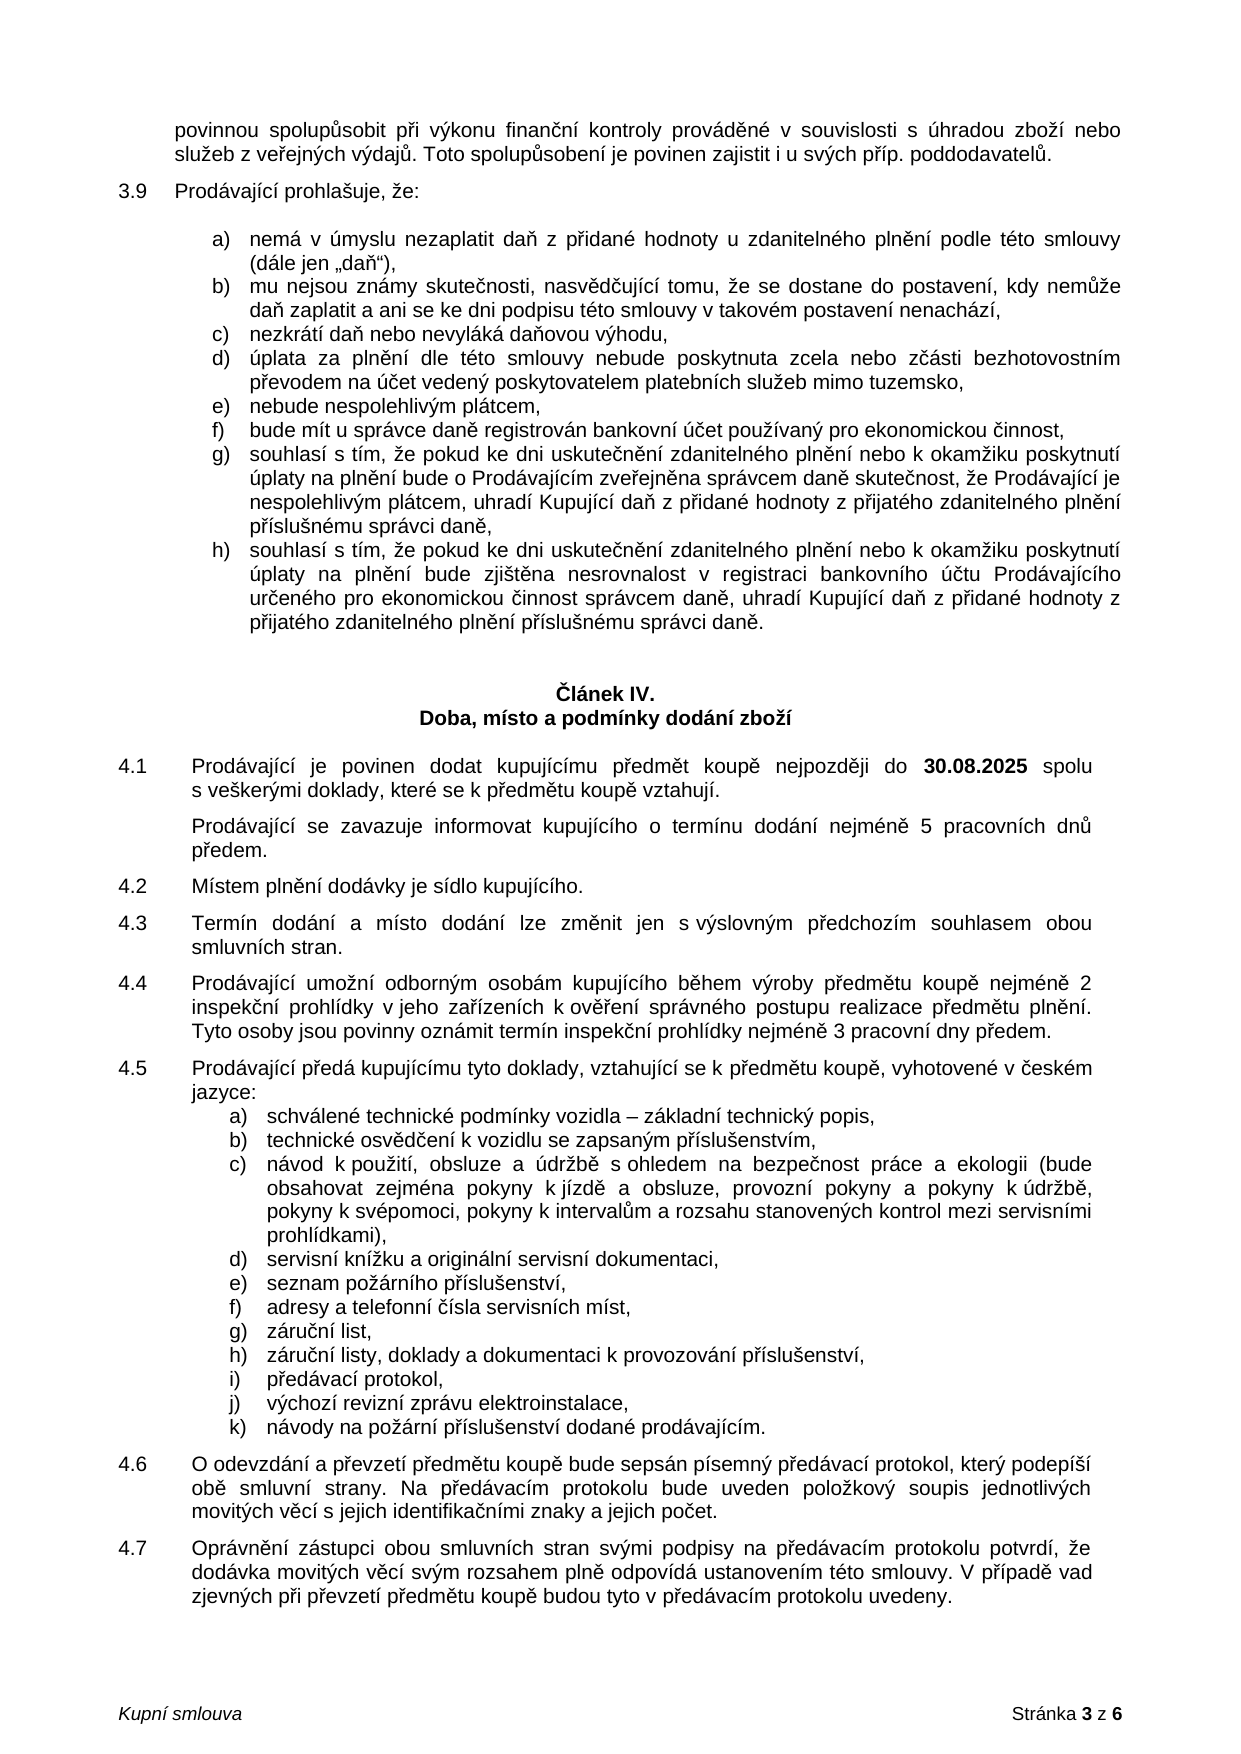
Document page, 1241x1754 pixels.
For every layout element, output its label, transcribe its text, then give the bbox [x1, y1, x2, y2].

list Oprávnění zástupci obou smluvních stran svými podpisy na předávacím protokolu potvrdí, že dodávka movitých věcí svým rozsahem plně odpovídá ustanovením této smlouvy. V případě vad zjevných při převzetí předmětu koupě budou tyto v předávacím protokolu uvedeny. [118, 1536, 1092, 1608]
list Termín dodání a místo dodání lze změnit jen s výslovným předchozím souhlasem obou smluvních stran. [118, 911, 1092, 959]
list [118, 118, 1122, 166]
list servisní knížku a originální servisní dokumentaci, [229, 1247, 1093, 1271]
list Prodávající předá kupujícímu tyto doklady, vztahující se k předmětu koupě, vyhotovené v českém jazyce: [118, 1056, 1093, 1103]
list bude mít u správce daně registrován bankovní účet používaný pro ekonomickou činnost, [212, 418, 1122, 442]
list Místem plnění dodávky je sídlo kupujícího. [118, 874, 1092, 898]
list seznam požárního příslušenství, [229, 1271, 1093, 1295]
list souhlasí s tím, že pokud ke dni uskutečnění zdanitelného plnění nebo k okamžiku poskytnutí úplaty na plnění bude zjištěna nesrovnalost v registraci bankovního účtu Prodávajícího určeného pro ekonomickou činnost správcem daně, uhradí Kupující daň z přidané hodnoty z přijatého zdanitelného plnění příslušnému správci daně. [212, 538, 1122, 634]
list mu nejsou známy skutečnosti, nasvědčující tomu, že se dostane do postavení, kdy nemůže daň zaplatit a ani se ke dni podpisu této smlouvy v takovém postavení nenachází, [212, 274, 1122, 322]
subtitle Článek IV. [118, 682, 1093, 706]
list adresy a telefonní čísla servisních míst, [229, 1295, 1093, 1319]
list Prodávající je povinen dodat kupujícímu předmět koupě nejpozději do 30.08.2025 spolu s veškerými doklady, které se k předmětu koupě vztahují. [118, 753, 1092, 801]
list nezkrátí daň nebo nevyláká daňovou výhodu, [212, 322, 1122, 346]
list návody na požární příslušenství dodané prodávajícím. [229, 1415, 1092, 1439]
list úplata za plnění dle této smlouvy nebude poskytnuta zcela nebo zčásti bezhotovostním převodem na účet vedený poskytovatelem platebních služeb mimo tuzemsko, [212, 346, 1122, 394]
list O odevzdání a převzetí předmětu koupě bude sepsán písemný předávací protokol, který podepíší obě smluvní strany. Na předávacím protokolu bude uveden položkový soupis jednotlivých movitých věcí s jejich identifikačními znaky a jejich počet. [118, 1451, 1092, 1523]
list záruční list, [229, 1319, 1093, 1343]
list předávací protokol, [229, 1367, 1093, 1391]
list nebude nespolehlivým plátcem, [212, 394, 1122, 418]
subtitle Doba, místo a podmínky dodání zboží [118, 706, 1093, 729]
list technické osvědčení k vozidlu se zapsaným příslušenstvím, [229, 1127, 1093, 1151]
list Prodávající prohlašuje, že: [118, 178, 1122, 202]
list výchozí revizní zprávu elektroinstalace, [229, 1391, 1093, 1415]
text Prodávající se zavazuje informovat kupujícího o termínu dodání nejméně 5 pracovních dnů předem. [191, 814, 1092, 862]
list záruční listy, doklady a dokumentaci k provozování příslušenství, [229, 1343, 1093, 1367]
list návod k použití, obsluze a údržbě s ohledem na bezpečnost práce a ekologii (bude obsahovat zejména pokyny k jízdě a obsluze, provozní pokyny a pokyny k údržbě, pokyny k svépomoci, pokyny k intervalům a rozsahu stanovených kontrol mezi servisními prohlídkami), [229, 1151, 1093, 1247]
list souhlasí s tím, že pokud ke dni uskutečnění zdanitelného plnění nebo k okamžiku poskytnutí úplaty na plnění bude o Prodávajícím zveřejněna správcem daně skutečnost, že Prodávající je nespolehlivým plátcem, uhradí Kupující daň z přidané hodnoty z přijatého zdanitelného plnění příslušnému správci daně, [212, 442, 1122, 538]
list schválené technické podmínky vozidla – základní technický popis, [229, 1103, 1093, 1127]
list nemá v úmyslu nezaplatit daň z přidané hodnoty u zdanitelného plnění podle této smlouvy (dále jen „daň“), [212, 226, 1122, 274]
list Prodávající umožní odborným osobám kupujícího během výroby předmětu koupě nejméně 2 inspekční prohlídky v jeho zařízeních k ověření správného postupu realizace předmětu plnění. Tyto osoby jsou povinny oznámit termín inspekční prohlídky nejméně 3 pracovní dny předem. [118, 971, 1092, 1043]
